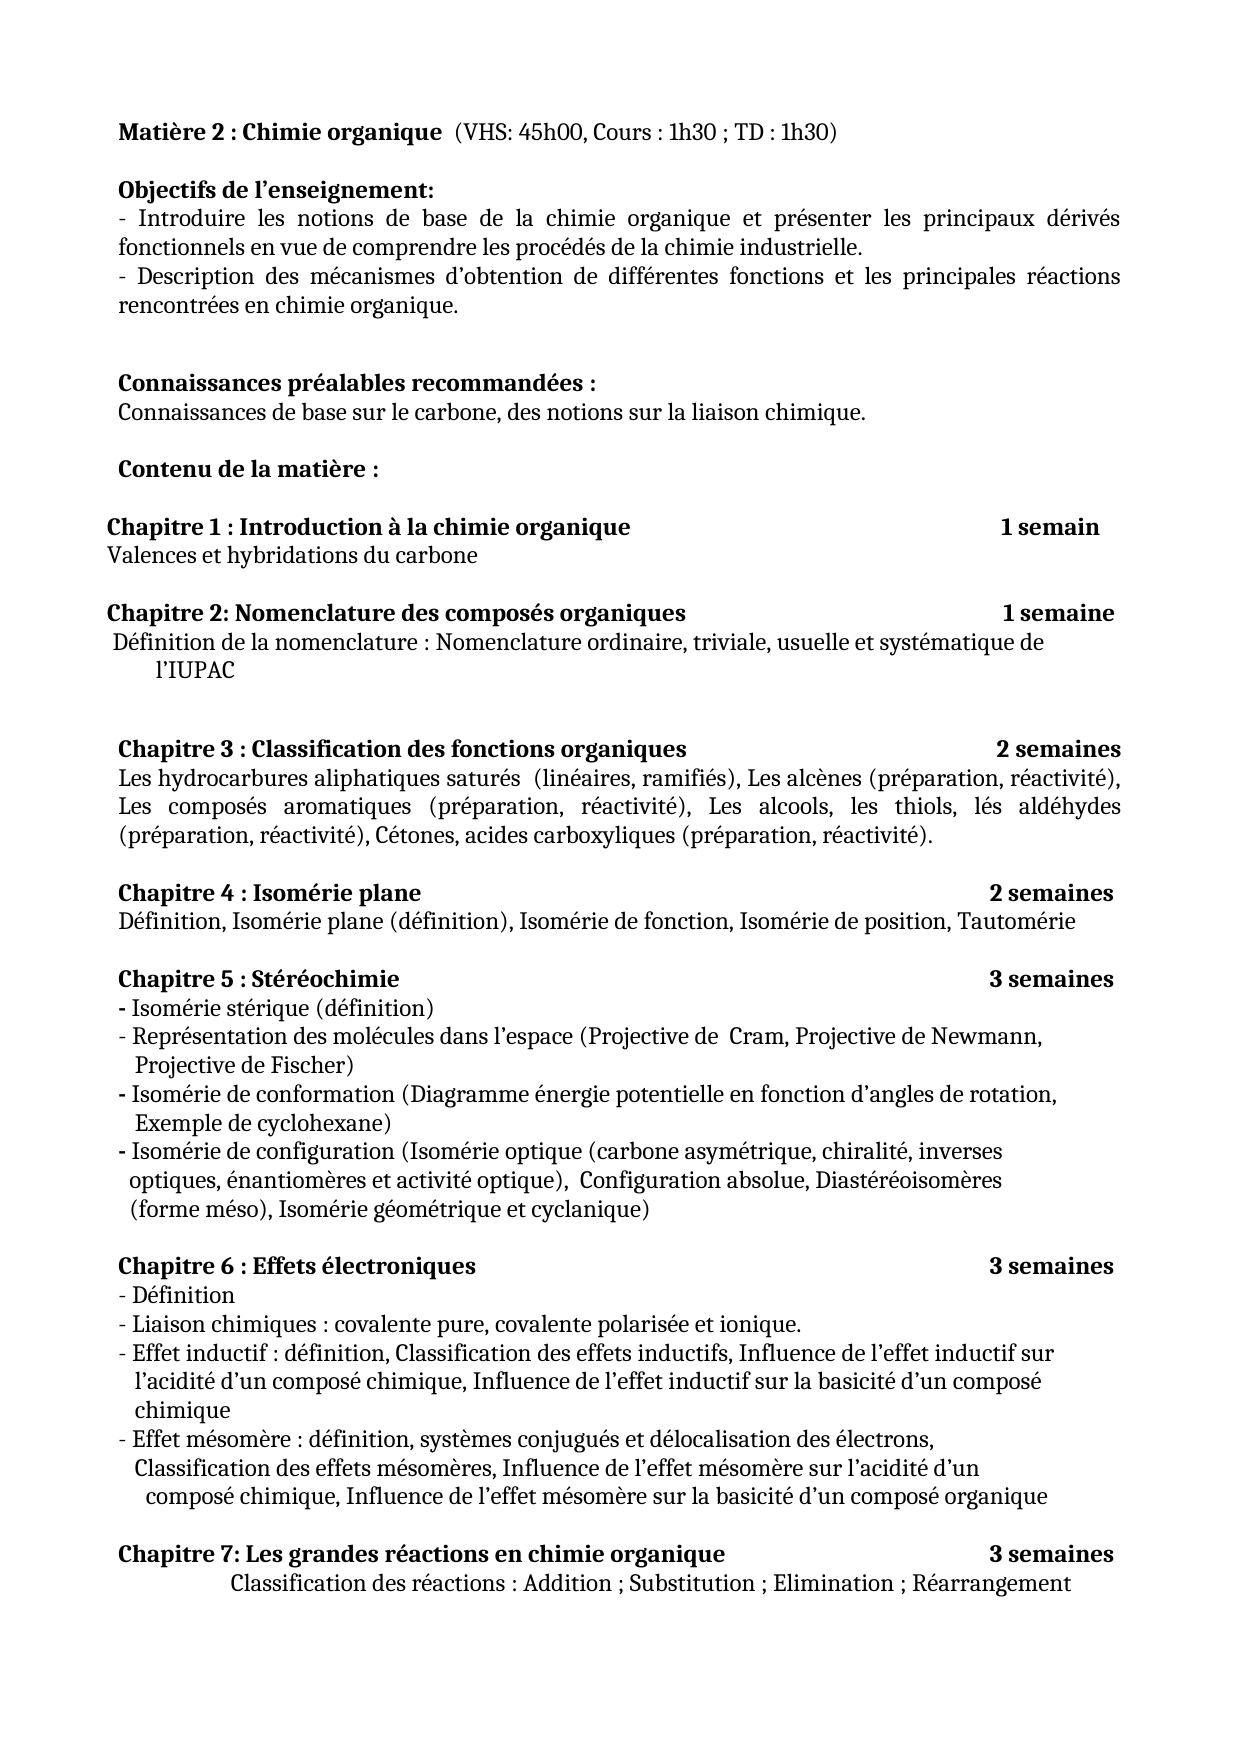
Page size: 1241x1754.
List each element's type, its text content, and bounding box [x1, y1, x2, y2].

text Connaissances de base sur le carbone, des notions sur la liaison chimique. [118, 398, 1122, 426]
text - Isomérie stérique (définition) [118, 993, 1122, 1022]
text - Définition [118, 1281, 1122, 1310]
text Chapitre 5 : Stéréochimie 3 semaines [118, 965, 1122, 993]
text Valences et hybridations du carbone [107, 541, 1122, 570]
text Connaissances préalables recommandées : [118, 369, 1122, 398]
text Classification des effets mésomères, Influence de l’effet mésomère sur l’acidité d’un [118, 1453, 1122, 1482]
text Chapitre 4 : Isomérie plane 2 semaines [118, 878, 1122, 907]
text - Liaison chimiques : covalente pure, covalente polarisée et ionique. [118, 1310, 1122, 1338]
list Classification des réactions : Addition ; Substitution ; Elimination ; Réarrangement [231, 1568, 1122, 1597]
text Projective de Fischer) [118, 1051, 1122, 1080]
text Matière 2 : Chimie organique (VHS: 45h00, Cours : 1h30 ; TD : 1h30) [118, 118, 1122, 147]
text Chapitre 3 : Classification des fonctions organiques 2 semaines Les hydrocarbures aliphatiques saturés (linéaires, ramifiés), Les alcènes (préparation, réactivité), Les composés aromatiques (préparation, réactivité), Les alcools, les thiols, lés aldéhydes (préparation, réactivité), Cétones, acides carboxyliques (préparation, réactivité). [118, 735, 1122, 850]
text composé chimique, Influence de l’effet mésomère sur la basicité d’un composé organique [118, 1482, 1122, 1511]
text Chapitre 7: Les grandes réactions en chimie organique 3 semaines [118, 1540, 1122, 1568]
text (forme méso), Isomérie géométrique et cyclanique) [118, 1195, 1122, 1223]
text Définition de la nomenclature : Nomenclature ordinaire, triviale, usuelle et systématique de l’IUPAC [107, 628, 1122, 685]
text Chapitre 1 : Introduction à la chimie organique 1 semain [107, 513, 1122, 541]
text chimique [118, 1396, 1122, 1425]
text Définition, Isomérie plane (définition), Isomérie de fonction, Isomérie de position, Tautomérie [118, 907, 1122, 936]
text - Description des mécanismes d’obtention de différentes fonctions et les principales réactions rencontrées en chimie organique. [118, 262, 1122, 319]
text - Introduire les notions de base de la chimie organique et présenter les principaux dérivés fonctionnels en vue de comprendre les procédés de la chimie industrielle. [118, 204, 1122, 262]
text Objectifs de l’enseignement: [118, 176, 1122, 204]
text Chapitre 2: Nomenclature des composés organiques 1 semaine [107, 599, 1122, 628]
text - Effet mésomère : définition, systèmes conjugués et délocalisation des électrons, [118, 1425, 1122, 1453]
text optiques, énantiomères et activité optique), Configuration absolue, Diastéréoisomères [118, 1166, 1122, 1195]
text - Effet inductif : définition, Classification des effets inductifs, Influence de l’effet inductif sur [118, 1338, 1122, 1367]
text Contenu de la matière : [118, 455, 1122, 484]
text - Isomérie de configuration (Isomérie optique (carbone asymétrique, chiralité, inverses [118, 1137, 1122, 1166]
text Chapitre 6 : Effets électroniques 3 semaines [118, 1252, 1122, 1281]
text l’acidité d’un composé chimique, Influence de l’effet inductif sur la basicité d’un composé [118, 1367, 1122, 1396]
text - Représentation des molécules dans l’espace (Projective de Cram, Projective de Newmann, [118, 1022, 1122, 1051]
text - Isomérie de conformation (Diagramme énergie potentielle en fonction d’angles de rotation, [118, 1080, 1122, 1108]
text Exemple de cyclohexane) [118, 1108, 1122, 1137]
